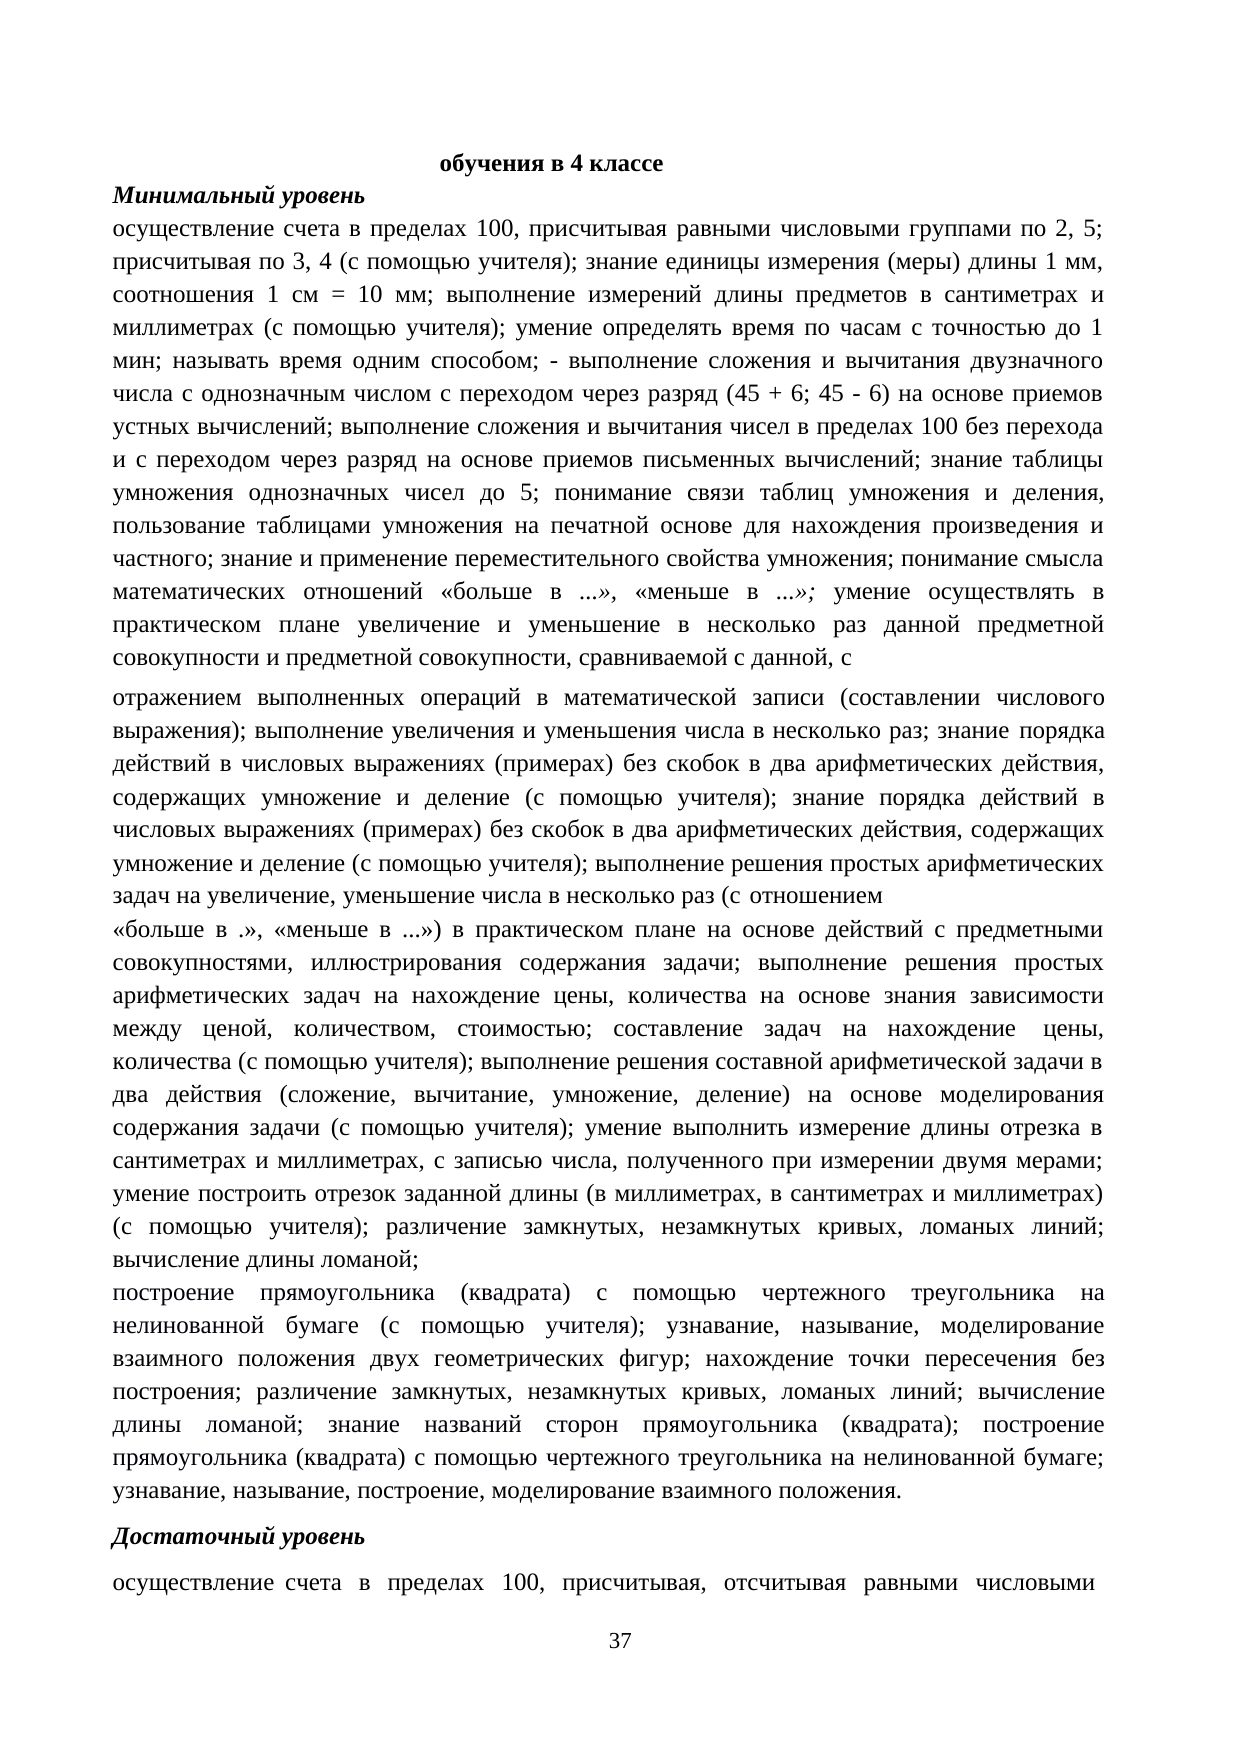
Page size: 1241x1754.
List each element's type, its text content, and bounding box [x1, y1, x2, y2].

text осуществление счета в пределах 100, присчитывая равными числовыми группами по 2, 5; присчитывая по 3, 4 (с помощью учителя); знание единицы измерения (меры) длины 1 мм, соотношения 1 см = 10 мм; выполнение измерений длины предметов в сантиметрах и миллиметрах (с помощью учителя); умение определять время по часам с точностью до 1 мин; называть время одним способом; - выполнение сложения и вычитания двузначного числа с однозначным числом с переходом через разряд (45 + 6; 45 - 6) на основе приемов устных вычислений; выполнение сложения и вычитания чисел в пределах 100 без перехода и с переходом через разряд на основе приемов письменных вычислений; знание таблицы умножения однозначных чисел до 5; понимание связи таблиц умножения и деления, пользование таблицами умножения на печатной основе для нахождения произведения и частного; знание и применение переместительного свойства умножения; понимание смысла математических отношений «больше в ...», «меньше в ...»; умение осуществлять в практическом плане увеличение и уменьшение в несколько раз данной предметной совокупности и предметной совокупности, сравниваемой с данной, с [112, 213, 1104, 671]
text построение прямоугольника (квадрата) с помощью чертежного треугольника на нелинованной бумаге (с помощью учителя); узнавание, называние, моделирование взаимного положения двух геометрических фигур; нахождение точки пересечения без построения; различение замкнутых, незамкнутых кривых, ломаных линий; вычисление длины ломаной; знание названий сторон прямоугольника (квадрата); построение прямоугольника (квадрата) с помощью чертежного треугольника на нелинованной бумаге; узнавание, называние, построение, моделирование взаимного положения. [112, 1277, 1105, 1504]
subtitle Достаточный уровень [112, 1521, 1240, 1550]
text осуществление счета в пределах 100, присчитывая, отсчитывая равными числовыми [112, 1567, 1240, 1595]
text «больше в .», «меньше в ...») в практическом плане на основе действий с предметными совокупностями, иллюстрирования содержания задачи; выполнение решения простых арифметических задач на нахождение цены, количества на основе знания зависимости между ценой, количеством, стоимостью; составление задач на нахождение цены, количества (с помощью учителя); выполнение решения составной арифметической задачи в два действия (сложение, вычитание, умножение, деление) на основе моделирования содержания задачи (с помощью учителя); умение выполнить измерение длины отрезка в сантиметрах и миллиметрах, с записью числа, полученного при измерении двумя мерами; умение построить отрезок заданной длины (в миллиметрах, в сантиметрах и миллиметрах) (с помощью учителя); различение замкнутых, незамкнутых кривых, ломаных линий; вычисление длины ломаной; [112, 914, 1104, 1273]
subtitle Минимальный уровень [112, 180, 1240, 209]
text обучения в 4 классе [439, 148, 1240, 177]
text отражением выполненных операций в математической записи (составлении числового выражения); выполнение увеличения и уменьшения числа в несколько раз; знание порядка действий в числовых выражениях (примерах) без скобок в два арифметических действия, содержащих умножение и деление (с помощью учителя); знание порядка действий в числовых выражениях (примерах) без скобок в два арифметических действия, содержащих умножение и деление (с помощью учителя); выполнение решения простых арифметических задач на увеличение, уменьшение числа в несколько раз (с отношением [112, 682, 1105, 909]
